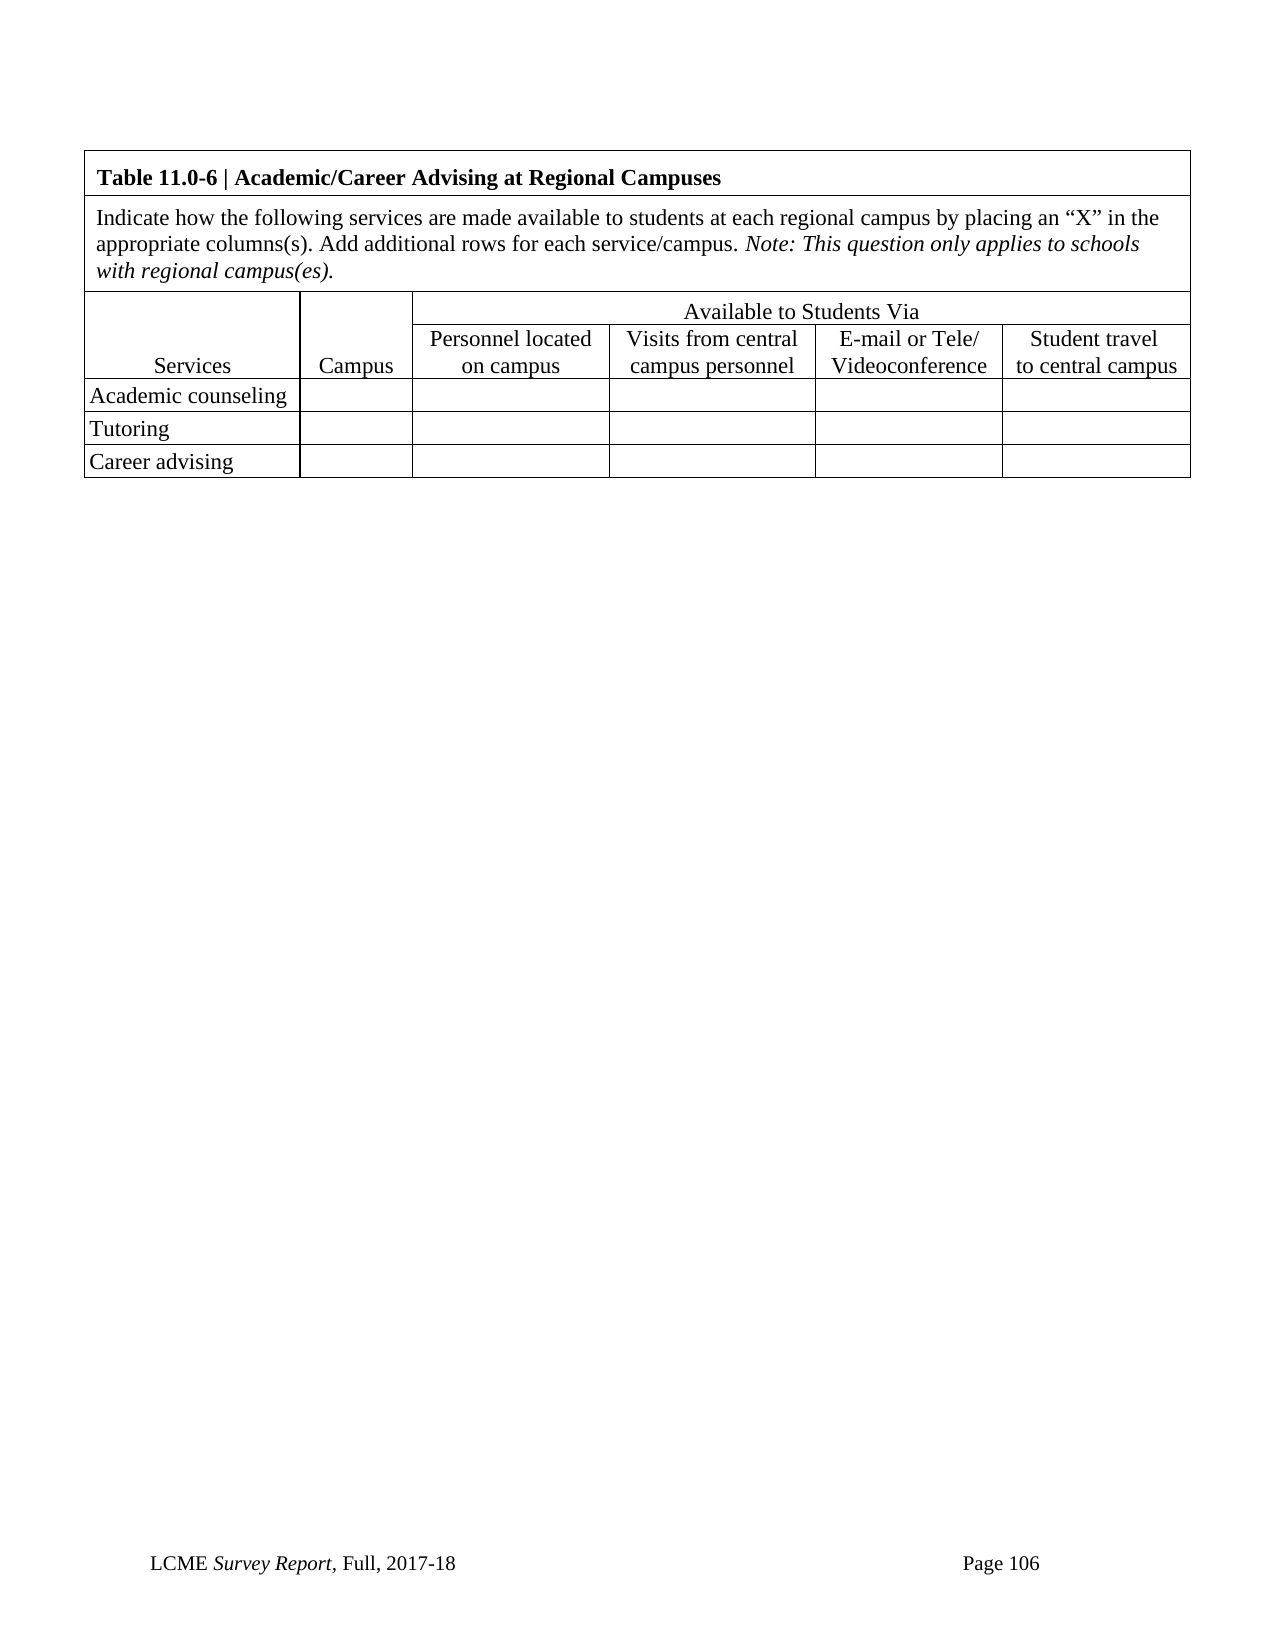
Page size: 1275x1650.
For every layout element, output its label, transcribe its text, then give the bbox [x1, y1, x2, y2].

table_cell Academic counseling [85, 379, 299, 411]
table_cell [1003, 379, 1190, 411]
table_cell [1003, 412, 1190, 444]
table_cell [610, 379, 815, 411]
table_cell [301, 445, 412, 477]
table_cell [413, 445, 609, 477]
table_cell Services [85, 292, 299, 378]
table_cell [610, 445, 815, 477]
table_cell Tutoring [85, 412, 299, 444]
table_cell [610, 412, 815, 444]
table_cell [816, 379, 1002, 411]
table_cell [1003, 445, 1190, 477]
table_cell Personnel located on campus [413, 325, 609, 378]
table_cell [413, 379, 609, 411]
table_cell E-mail or Tele/ Videoconference [816, 325, 1002, 378]
table_cell Available to Students Via [413, 292, 1190, 324]
table_cell [301, 412, 412, 444]
table_cell [816, 445, 1002, 477]
table_cell [816, 412, 1002, 444]
table_header Table 11.0-6 | Academic/Career Advising at Regional Campuses [85, 151, 1190, 195]
table_cell Career advising [85, 445, 299, 477]
table_cell [413, 412, 609, 444]
table_cell Student travel to central campus [1003, 325, 1190, 378]
table_cell Campus [301, 292, 412, 378]
table_cell [301, 379, 412, 411]
table_cell Visits from central campus personnel [610, 325, 815, 378]
table_cell Indicate how the following services are made available to students at each regional campus by placing an “X” in the appropriate columns(s). Add additional rows for each service/campus. Note: This question only applies to schools with regional campus(es). [85, 196, 1190, 291]
